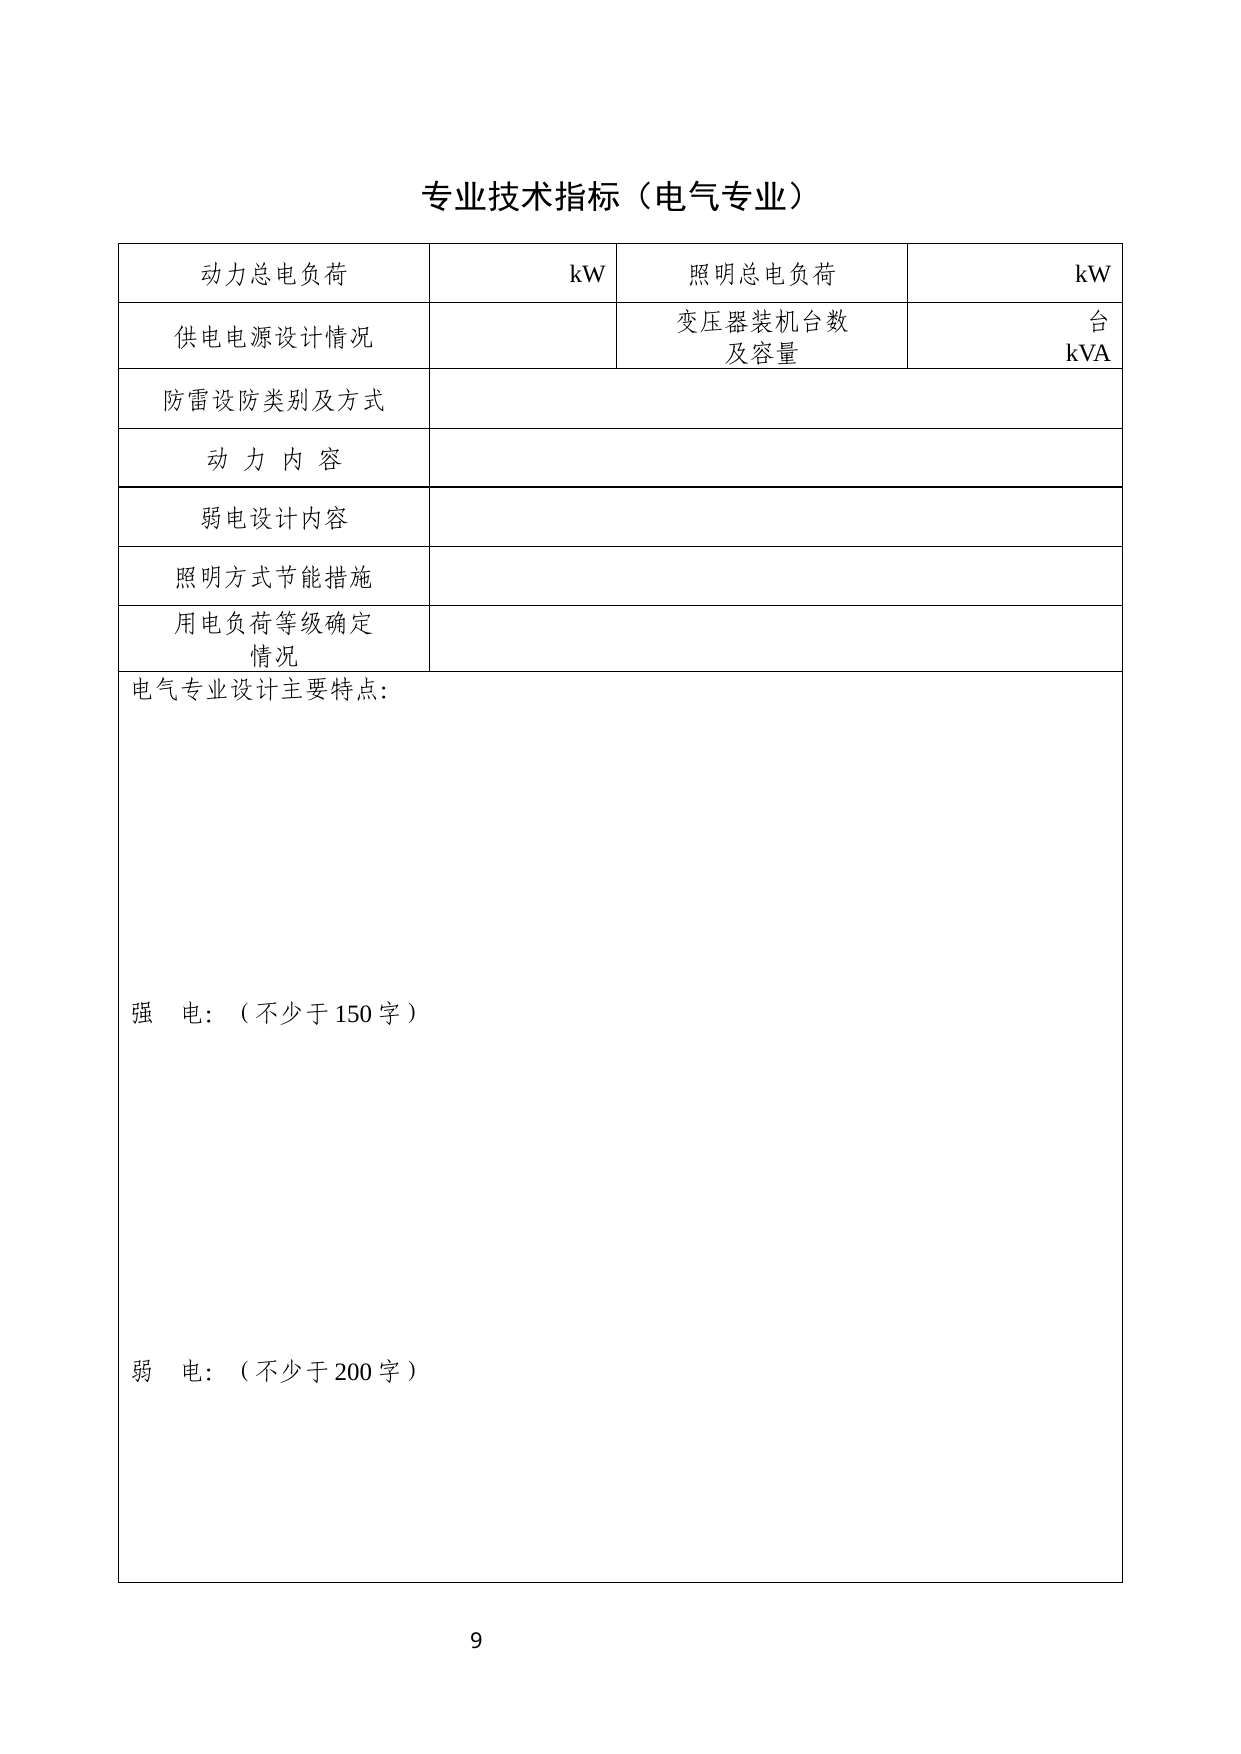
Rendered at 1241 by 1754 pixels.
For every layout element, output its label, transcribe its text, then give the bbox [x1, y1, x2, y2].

table_cell 变压器装机台数 及容量 [617, 303, 907, 368]
table_cell [430, 429, 1122, 486]
table_cell 用电负荷等级确定 情况 [119, 606, 429, 671]
table_cell [430, 369, 1122, 427]
table_cell 动 力 内 容 [119, 429, 429, 486]
table_cell [430, 488, 1122, 546]
table_cell 台 kVA [908, 303, 1122, 368]
table_cell 供电电源设计情况 [119, 303, 429, 368]
table_header kW [908, 244, 1122, 302]
table_header 照明总电负荷 [617, 244, 907, 302]
table_header kW [430, 244, 616, 302]
table_cell 照明方式节能措施 [119, 547, 429, 604]
table_cell [430, 606, 1122, 671]
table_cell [119, 672, 1122, 1582]
text 专业技术指标（电气专业） [187, 162, 1053, 227]
table_cell [430, 547, 1122, 604]
table_header 动力总电负荷 [119, 244, 429, 302]
table_cell 弱电设计内容 [119, 488, 429, 546]
table_cell 防雷设防类别及方式 [119, 369, 429, 427]
table_cell [430, 303, 616, 368]
